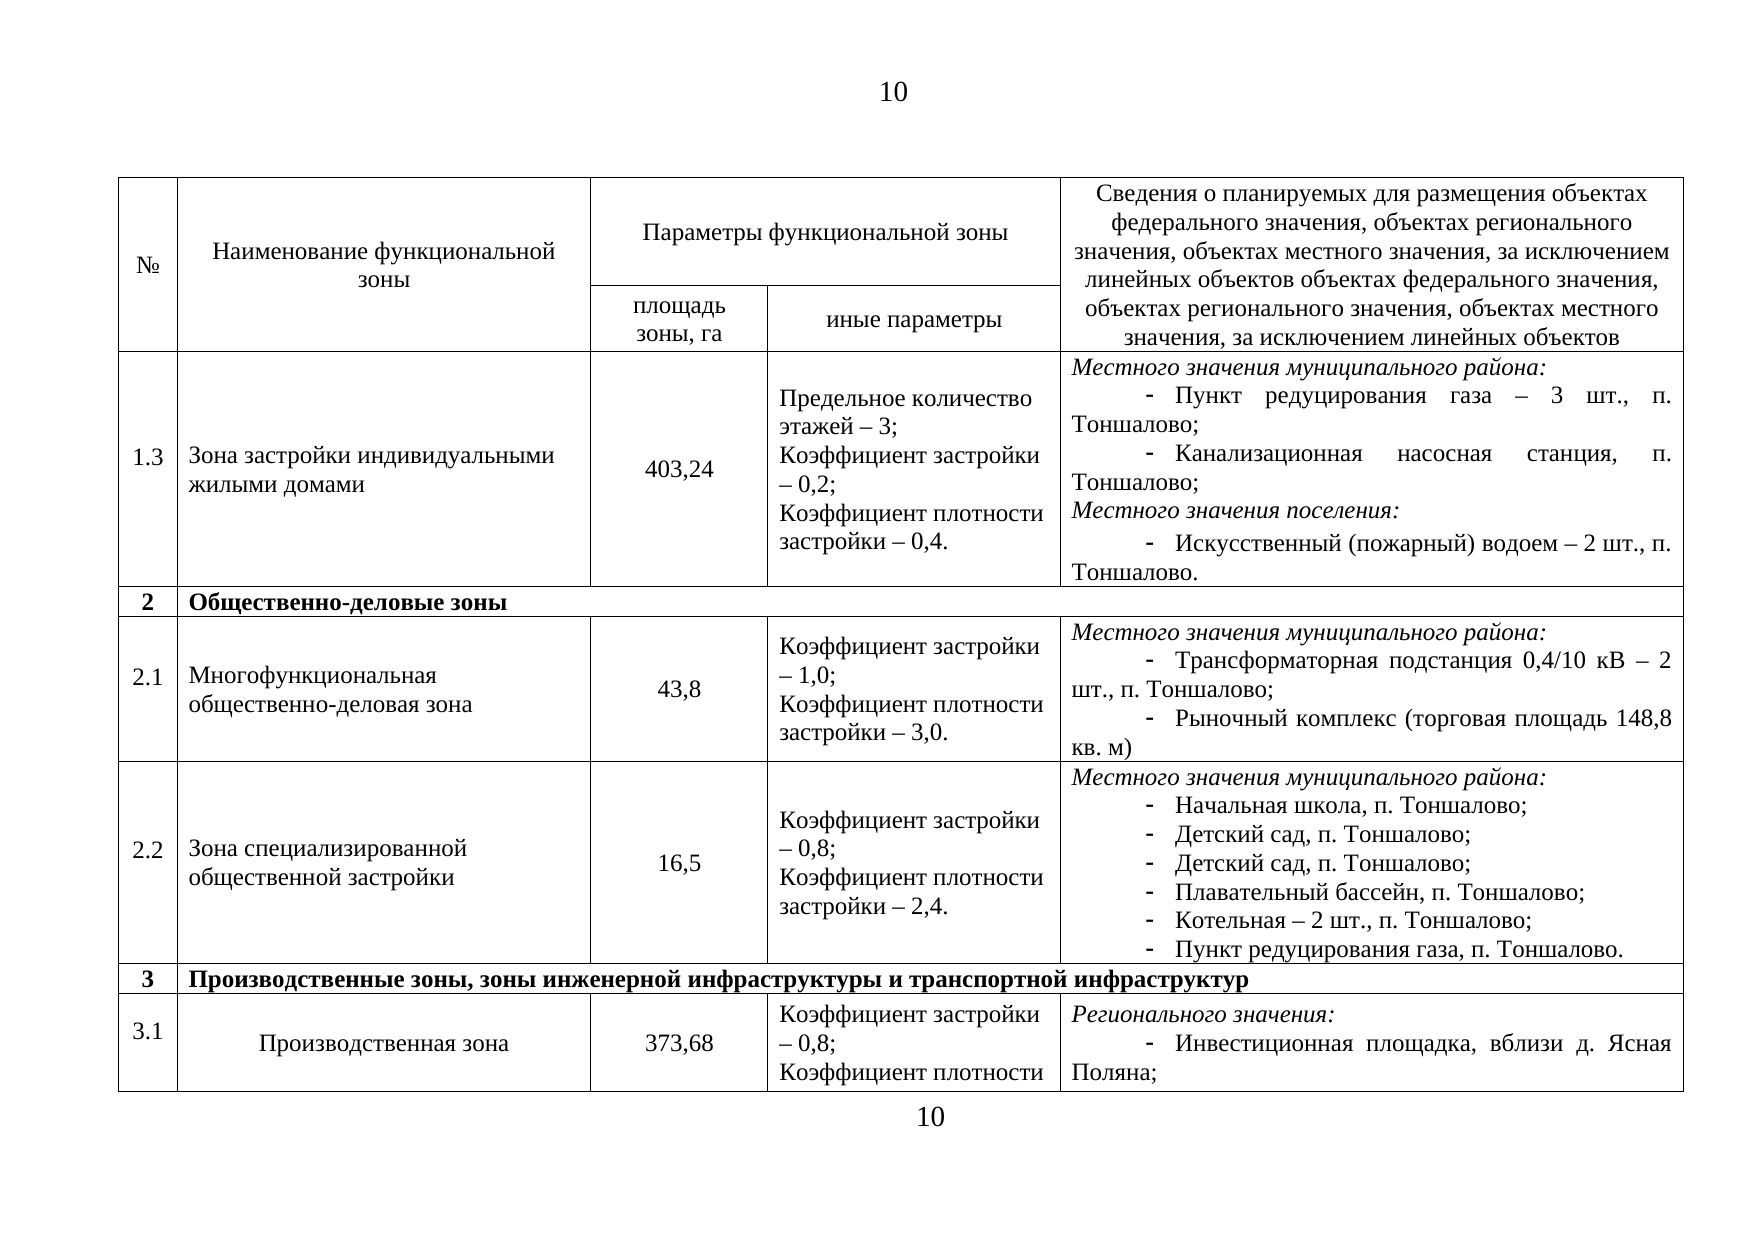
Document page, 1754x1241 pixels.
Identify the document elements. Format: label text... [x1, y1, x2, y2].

table_cell Местного значения муниципального района: Пункт редуцирования газа – 3 шт., п. Тоншалово; Канализационная насосная станция, п. Тоншалово; Местного значения поселения: Искусственный (пожарный) водоем – 2 шт., п. Тоншалово. [1061, 352, 1683, 586]
table_cell площадь зоны, га [591, 286, 767, 351]
table_cell Предельное количество этажей – 3; Коэффициент застройки – 0,2; Коэффициент плотности застройки – 0,4. [768, 352, 1060, 586]
table_header Сведения о планируемых для размещения объектах федерального значения, объектах регионального значения, объектах местного значения, за исключением линейных объектов объектах федерального значения, объектах регионального значения, объектах местного значения, за исключением линейных объектов [1061, 178, 1683, 351]
table_cell 2.1 [119, 617, 177, 761]
table_cell Производственные зоны, зоны инженерной инфраструктуры и транспортной инфраструктур [178, 964, 1683, 993]
table_cell 43,8 [591, 617, 767, 761]
table_cell 2 [119, 587, 177, 616]
table_cell 3 [119, 964, 177, 993]
table_cell Коэффициент застройки – 0,8; Коэффициент плотности застройки – 2,4. [768, 762, 1060, 963]
table_cell 16,5 [591, 762, 767, 963]
table_cell Производственная зона [178, 994, 590, 1091]
table_cell Многофункциональная общественно-деловая зона [178, 617, 590, 761]
table_cell 403,24 [591, 352, 767, 586]
table_header Наименование функциональной зоны [178, 178, 590, 351]
table_cell Коэффициент застройки – 0,8; Коэффициент плотности застройки – 2,4. [768, 994, 1060, 1091]
table_header № [119, 178, 177, 351]
table_cell Коэффициент застройки – 1,0; Коэффициент плотности застройки – 3,0. [768, 617, 1060, 761]
table_cell Местного значения муниципального района: Трансформаторная подстанция 0,4/10 кВ – 2 шт., п. Тоншалово; Рыночный комплекс (торговая площадь 148,8 кв. м) [1061, 617, 1683, 761]
table_cell 373,68 [591, 994, 767, 1091]
table_cell 1.3 [119, 352, 177, 586]
table_cell 2.2 [119, 762, 177, 963]
table_cell Общественно-деловые зоны [178, 587, 1683, 616]
table_cell Зона застройки индивидуальными жилыми домами [178, 352, 590, 586]
table_cell Зона специализированной общественной застройки [178, 762, 590, 963]
table_header Параметры функциональной зоны [591, 178, 1060, 285]
table_cell иные параметры [768, 286, 1060, 351]
table_cell 3.1 [119, 994, 177, 1091]
table_cell Местного значения муниципального района: Начальная школа, п. Тоншалово; Детский сад, п. Тоншалово; Детский сад, п. Тоншалово; Плавательный бассейн, п. Тоншалово; Котельная – 2 шт., п. Тоншалово; Пункт редуцирования газа, п. Тоншалово. [1061, 762, 1683, 963]
